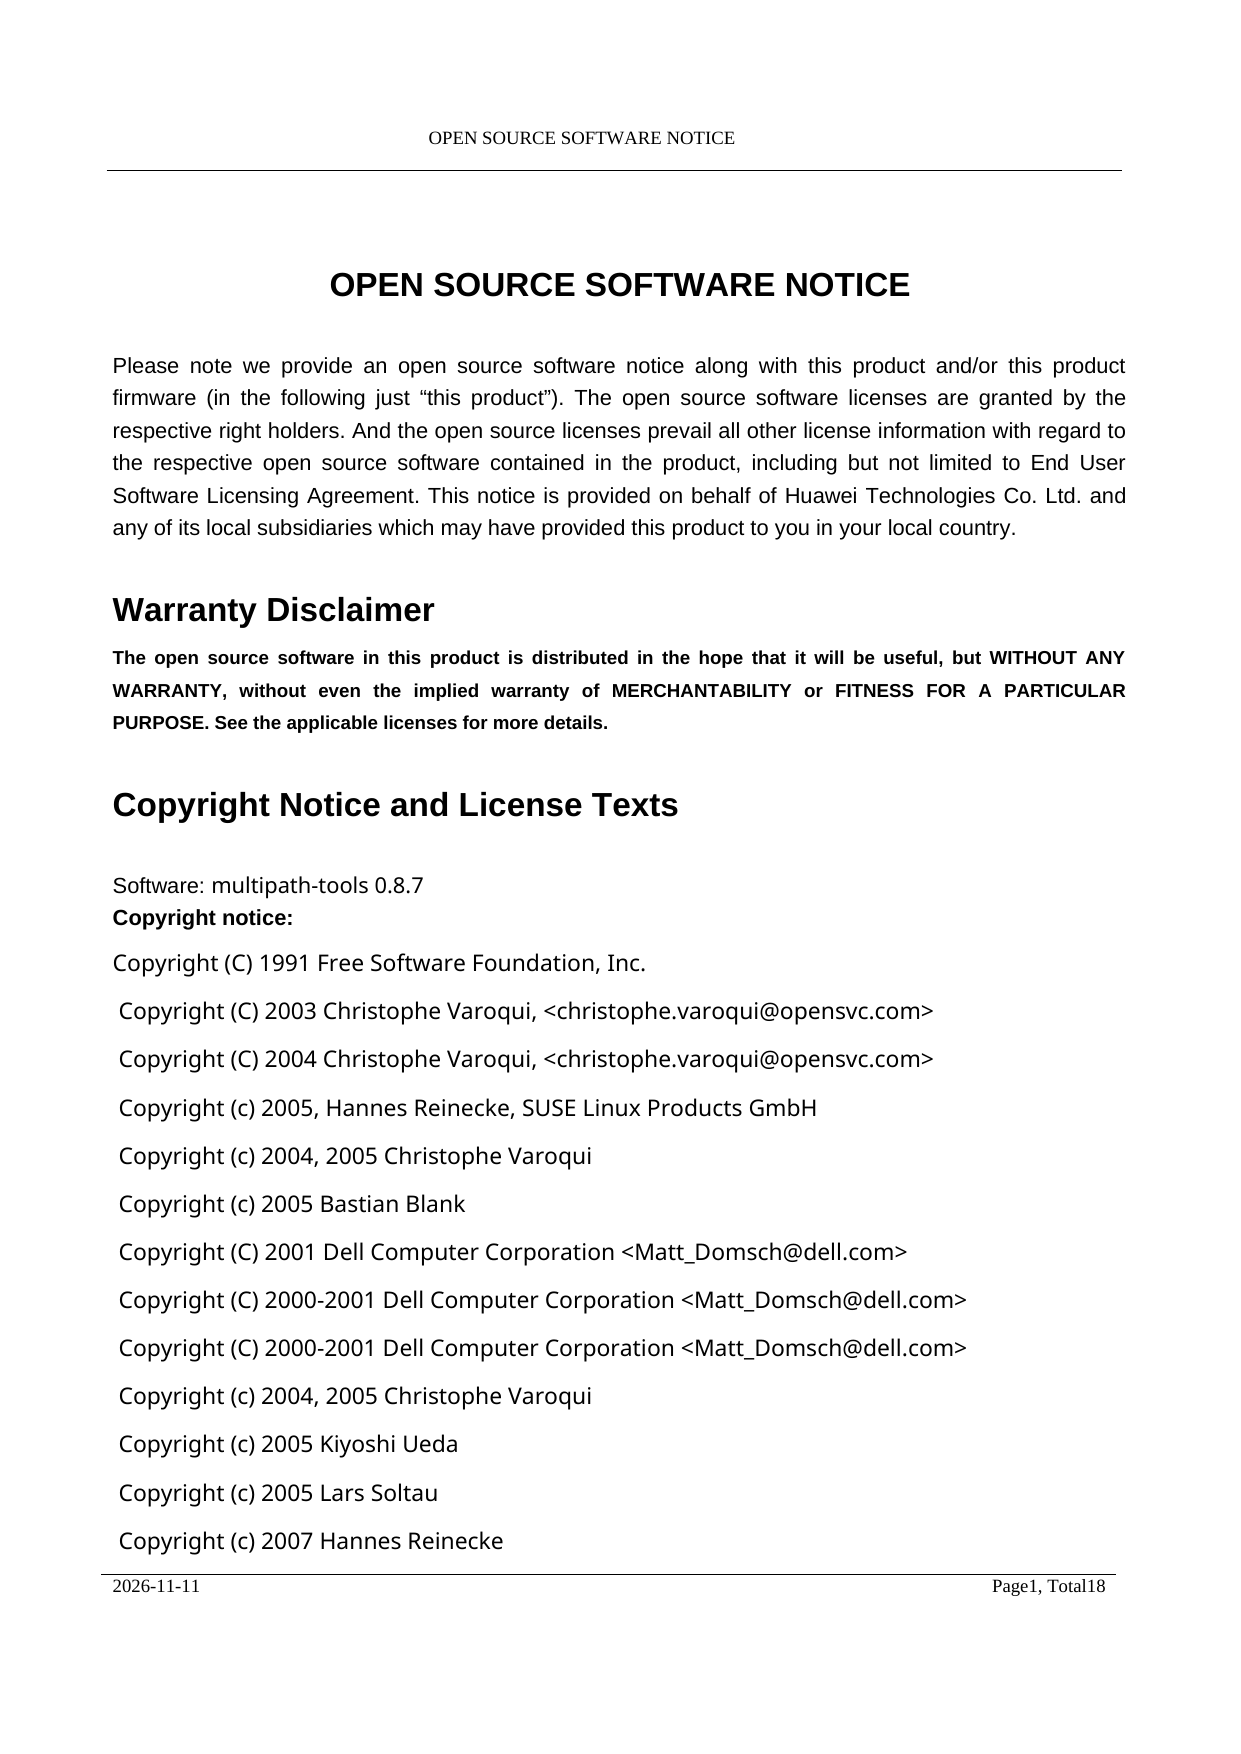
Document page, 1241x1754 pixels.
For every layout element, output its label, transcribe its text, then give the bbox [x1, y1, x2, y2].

text OPEN SOURCE SOFTWARE NOTICE [112, 251, 1128, 316]
text Copyright (c) 2005 Bastian Blank [112, 1187, 1128, 1220]
text Copyright (c) 2005 Lars Soltau [112, 1476, 1128, 1508]
text The open source software in this product is distributed in the hope that it will be useful, but WITHOUT ANY WARRANTY, without even the implied warranty of MERCHANTABILITY or FITNESS FOR A PARTICULAR PURPOSE. See the applicable licenses for more details. [112, 641, 1128, 739]
text Copyright (C) 2004 Christophe Varoqui, <christophe.varoqui@opensvc.com> [112, 1043, 1128, 1075]
text Copyright (c) 2004, 2005 Christophe Varoqui [112, 1380, 1128, 1412]
text Copyright (c) 2005, Hannes Reinecke, SUSE Linux Products GmbH [112, 1091, 1128, 1123]
text Copyright (C) 1991 Free Software Foundation, Inc. [112, 947, 1128, 979]
text Copyright (C) 2001 Dell Computer Corporation <Matt_Domsch@dell.com> [112, 1235, 1128, 1268]
text Copyright (C) 2000-2001 Dell Computer Corporation <Matt_Domsch@dell.com> [112, 1332, 1128, 1364]
text Copyright (C) 2000-2001 Dell Computer Corporation <Matt_Domsch@dell.com> [112, 1283, 1128, 1316]
text Copyright Notice and License Texts [112, 771, 1128, 836]
text Copyright (C) 2003 Christophe Varoqui, <christophe.varoqui@opensvc.com> [112, 995, 1128, 1027]
text Copyright (c) 2004, 2005 Christophe Varoqui [112, 1139, 1128, 1172]
text Software: multipath-tools 0.8.7 [112, 869, 1128, 901]
text Copyright notice: [112, 901, 1128, 934]
text Copyright (c) 2005 Kiyoshi Ueda [112, 1428, 1128, 1460]
text Copyright (c) 2007 Hannes Reinecke [112, 1524, 1128, 1557]
text Please note we provide an open source software notice along with this product and/or this product firmware (in the following just “this product”). The open source software licenses are granted by the respective right holders. And the open source licenses prevail all other license information with regard to the respective open source software contained in the product, including but not limited to End User Software Licensing Agreement. This notice is provided on behalf of Huawei Technologies Co. Ltd. and any of its local subsidiaries which may have provided this product to you in your local country. [112, 349, 1128, 544]
text Warranty Disclaimer [112, 576, 1128, 641]
